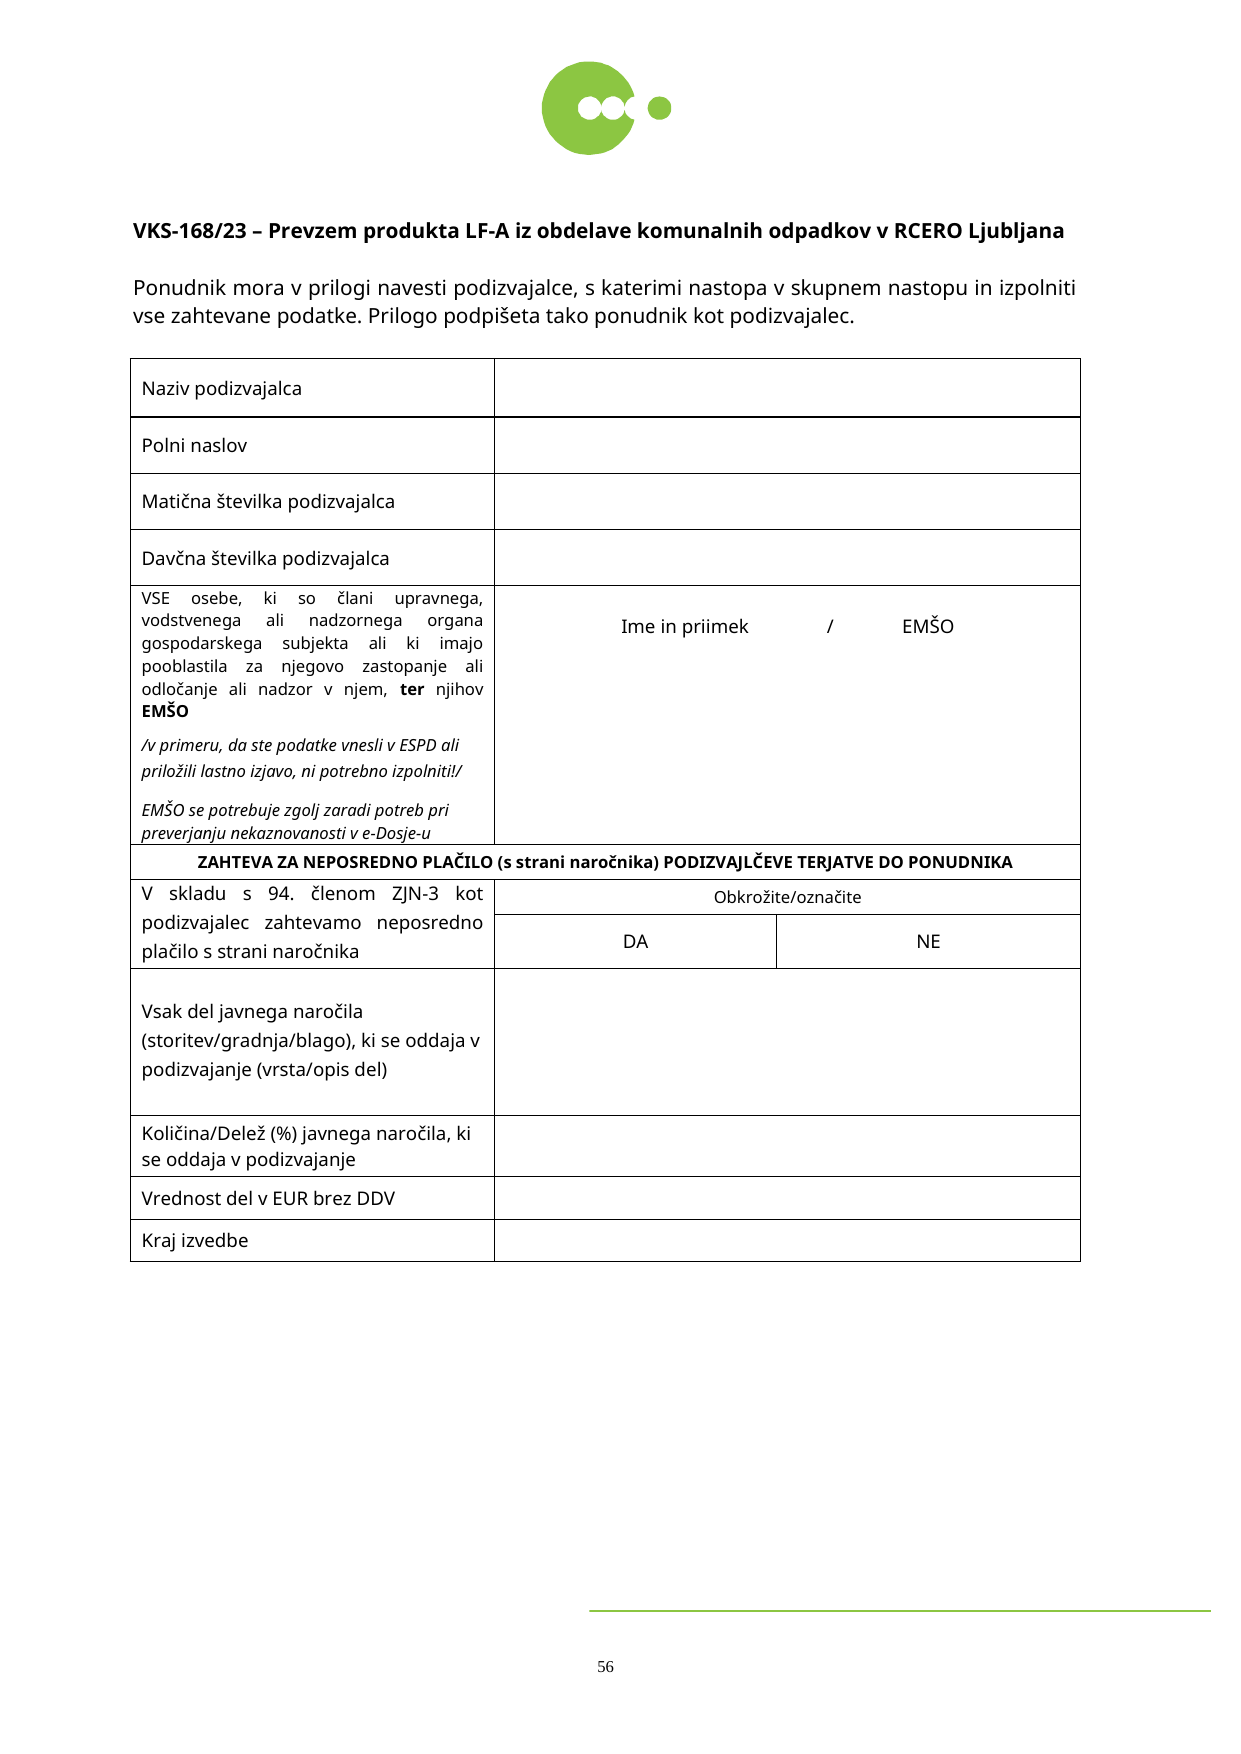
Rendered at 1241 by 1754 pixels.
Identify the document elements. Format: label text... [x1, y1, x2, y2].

table_cell Kraj izvedbe [131, 1220, 494, 1261]
table_cell Davčna številka podizvajalca [131, 530, 494, 585]
table_header Naziv podizvajalca [131, 359, 494, 416]
text VKS-168/23 – Prevzem produkta LF-A iz obdelave komunalnih odpadkov v RCERO Ljubljana [133, 216, 1078, 244]
table_cell Ime in priimek / EMŠO [495, 586, 1080, 844]
table_cell V skladu s 94. členom ZJN-3 kot podizvajalec zahtevamo neposredno plačilo s strani naročnika [131, 880, 494, 968]
table_cell [495, 418, 1080, 473]
table_cell Obkrožite/označite [495, 880, 1080, 914]
table_cell Vsak del javnega naročila (storitev/gradnja/blago), ki se oddaja v podizvajanje (vrsta/opis del) [131, 969, 494, 1115]
table_cell [495, 1177, 1080, 1218]
table_cell [495, 969, 1080, 1115]
table_cell [495, 474, 1080, 529]
table_cell [495, 1116, 1080, 1176]
table_cell VSE osebe, ki so člani upravnega, vodstvenega ali nadzornega organa gospodarskega subjekta ali ki imajo pooblastila za njegovo zastopanje ali odločanje ali nadzor v njem, ter njihov EMŠO /v primeru, da ste podatke vnesli v ESPD ali priložili lastno izjavo, ni potrebno izpolniti!/ EMŠO se potrebuje zgolj zaradi potreb pri preverjanju nekaznovanosti v e-Dosje-u [131, 586, 494, 844]
table_cell NE [777, 915, 1080, 968]
table_cell Količina/Delež (%) javnega naročila, ki se oddaja v podizvajanje [131, 1116, 494, 1176]
table_cell DA [495, 915, 776, 968]
table_header [495, 359, 1080, 416]
table_cell [495, 530, 1080, 585]
table_cell Vrednost del v EUR brez DDV [131, 1177, 494, 1218]
table_cell ZAHTEVA ZA NEPOSREDNO PLAČILO (s strani naročnika) PODIZVAJLČEVE TERJATVE DO PONUDNIKA [131, 845, 1080, 879]
table_cell Matična številka podizvajalca [131, 474, 494, 529]
table_cell [495, 1220, 1080, 1261]
table_cell Polni naslov [131, 418, 494, 473]
text Ponudnik mora v prilogi navesti podizvajalce, s katerimi nastopa v skupnem nastopu in izpolniti vse zahtevane podatke. Prilogo podpišeta tako ponudnik kot podizvajalec. [133, 273, 1078, 330]
